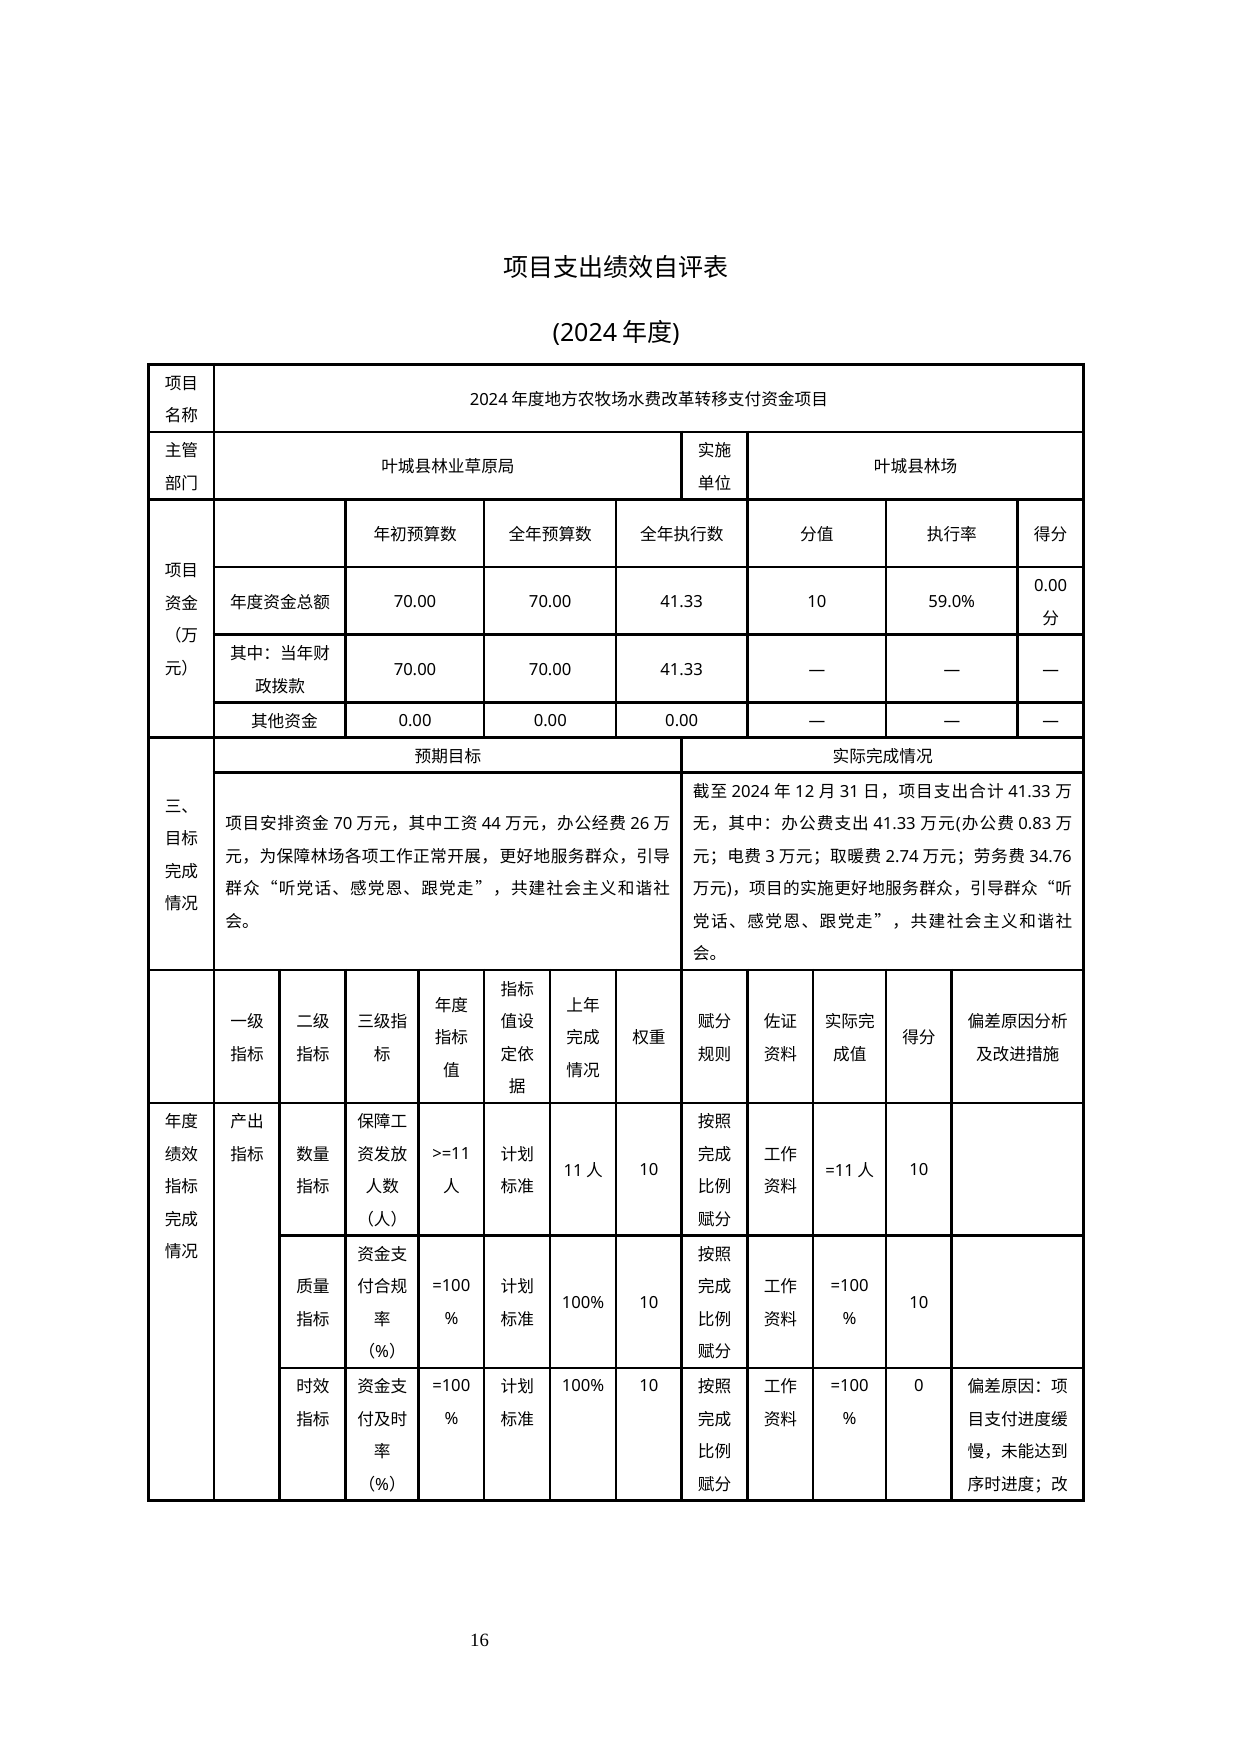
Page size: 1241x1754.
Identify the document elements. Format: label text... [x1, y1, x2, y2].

table_cell 计划标准 [485, 1237, 549, 1367]
table_cell 叶城县林业草原局 [215, 433, 680, 498]
table_cell 实施单位 [683, 433, 746, 498]
table_cell 指标值设定依据 [485, 971, 549, 1101]
table_cell 产出指标 [215, 1104, 278, 1499]
table_cell 一级指标 [215, 971, 278, 1101]
table_cell 实际完成值 [814, 971, 885, 1101]
table_header 项目支出绩效自评表 [148, 233, 1083, 298]
table_cell =100% [420, 1369, 483, 1499]
table_cell 0.00 [347, 704, 483, 736]
table_cell 主管部门 [150, 433, 213, 498]
table_cell 二级指标 [281, 971, 344, 1101]
table_cell 0 [887, 1369, 950, 1499]
table_cell — [1019, 636, 1082, 701]
table_cell [953, 1237, 1082, 1367]
table_cell 质量指标 [281, 1237, 344, 1367]
table_cell 得分 [1019, 501, 1082, 566]
table_cell — [887, 704, 1016, 736]
table_cell — [749, 636, 885, 701]
table_cell 按照完成比例赋分 [683, 1237, 746, 1367]
table_cell 年度绩效指标完成情况 [150, 1104, 213, 1499]
table_cell 佐证资料 [749, 971, 812, 1101]
table_cell 其他资金 [215, 704, 344, 736]
table_cell 全年执行数 [617, 501, 746, 566]
table_cell 预期目标 [215, 739, 680, 771]
table_cell 100% [551, 1237, 615, 1367]
table_cell 赋分规则 [683, 971, 746, 1101]
table_cell 执行率 [887, 501, 1016, 566]
table_cell =11人 [814, 1104, 885, 1234]
table_cell [953, 1104, 1082, 1234]
table_cell 0.00分 [1019, 568, 1082, 633]
table_cell 10 [887, 1104, 950, 1234]
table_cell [953, 1369, 1082, 1499]
table_cell 项目安排资金70万元，其中工资44万元，办公经费26万元，为保障林场各项工作正常开展，更好地服务群众，引导群众“听党话、感党恩、跟党走”，共建社会主义和谐社会。 [215, 774, 680, 969]
table_cell 分值 [749, 501, 885, 566]
table_cell 70.00 [485, 636, 615, 701]
table_cell 工作资料 [749, 1104, 812, 1234]
table_cell 11人 [551, 1104, 615, 1234]
table_cell 10 [887, 1237, 950, 1367]
table_cell 10 [617, 1104, 680, 1234]
table_cell 资金支付及时率（%） [347, 1369, 417, 1499]
table_cell 其中：当年财政拨款 [215, 636, 344, 701]
table_cell 按照完成比例赋分 [683, 1104, 746, 1234]
table_cell 70.00 [347, 568, 483, 633]
table_cell 三、目标完成情况 [150, 739, 213, 969]
table_cell 项目资金 （万元） [150, 501, 213, 736]
table_cell 全年预算数 [485, 501, 615, 566]
table_cell 计划标准 [485, 1369, 549, 1499]
table_cell — [1019, 704, 1082, 736]
table_cell 保障工资发放人数（人） [347, 1104, 417, 1234]
table_cell 项目名称 [150, 366, 213, 431]
table_cell 70.00 [347, 636, 483, 701]
table_cell 41.33 [617, 568, 746, 633]
table_cell 得分 [887, 971, 950, 1101]
table_cell (2024年度) [148, 298, 1083, 363]
table_cell 10 [749, 568, 885, 633]
table_cell 按照完成比例赋分 [683, 1369, 746, 1499]
table_cell 41.33 [617, 636, 746, 701]
table_cell 计划标准 [485, 1104, 549, 1234]
table_cell 时效指标 [281, 1369, 344, 1499]
table_cell 10 [617, 1237, 680, 1367]
table_cell 0.00 [485, 704, 615, 736]
table_cell 工作资料 [749, 1237, 812, 1367]
table_cell >=11人 [420, 1104, 483, 1234]
table_cell — [749, 704, 885, 736]
table_cell 偏差原因分析及改进措施 [953, 971, 1082, 1101]
table_cell 0.00 [617, 704, 746, 736]
table_cell 资金支付合规率（%） [347, 1237, 417, 1367]
table_cell 100% [551, 1369, 615, 1499]
table_cell =100% [420, 1237, 483, 1367]
table_cell 上年完成情况 [551, 971, 615, 1101]
table_cell [215, 501, 344, 566]
table_cell 权重 [617, 971, 680, 1101]
table_cell 截至2024年12月31日，项目支出合计41.33万无，其中：办公费支出41.33万元(办公费0.83万元；电费3万元；取暖费2.74万元；劳务费34.76万元)，项目的实施更好地服务群众，引导群众“听党话、感党恩、跟党走”，共建社会主义和谐社会。 [683, 774, 1082, 969]
table_cell 三级指标 [347, 971, 417, 1101]
table_cell =100% [814, 1237, 885, 1367]
table_cell 实际完成情况 [683, 739, 1082, 771]
table_cell 70.00 [485, 568, 615, 633]
table_cell — [887, 636, 1016, 701]
table_cell 年初预算数 [347, 501, 483, 566]
table_cell =100% [814, 1369, 885, 1499]
table_cell 叶城县林场 [749, 433, 1082, 498]
table_cell 2024年度地方农牧场水费改革转移支付资金项目 [215, 366, 1082, 431]
table_cell 数量指标 [281, 1104, 344, 1234]
table_cell 工作资料 [749, 1369, 812, 1499]
table_cell 59.0% [887, 568, 1016, 633]
table_cell [150, 971, 213, 1101]
table_cell 10 [617, 1369, 680, 1499]
table_cell 年度资金总额 [215, 568, 344, 633]
table_cell 年度指标值 [420, 971, 483, 1101]
